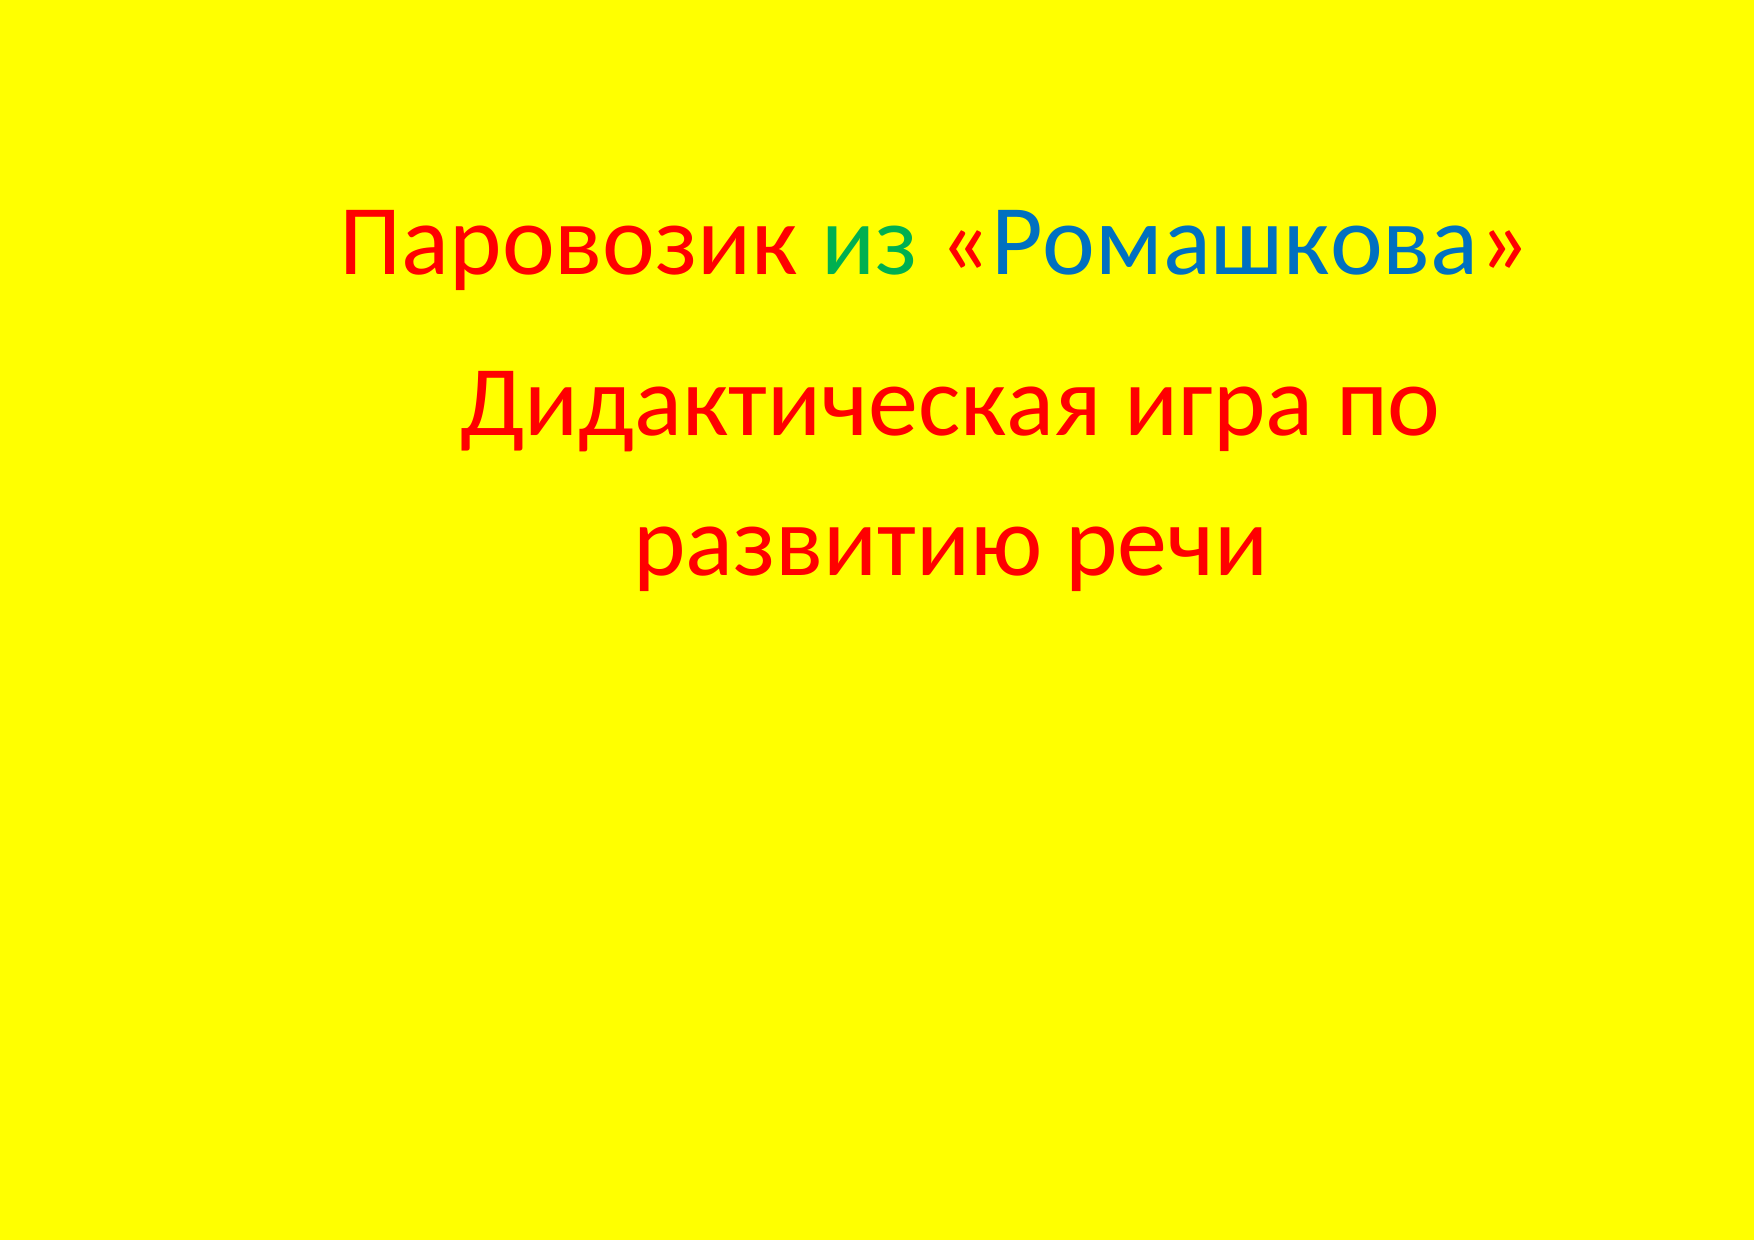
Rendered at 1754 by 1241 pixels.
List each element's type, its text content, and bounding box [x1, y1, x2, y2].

text Дидактическая игра по развитию речи [266, 338, 1636, 601]
text Паровозик из «Ромашкова» [266, 177, 1636, 299]
